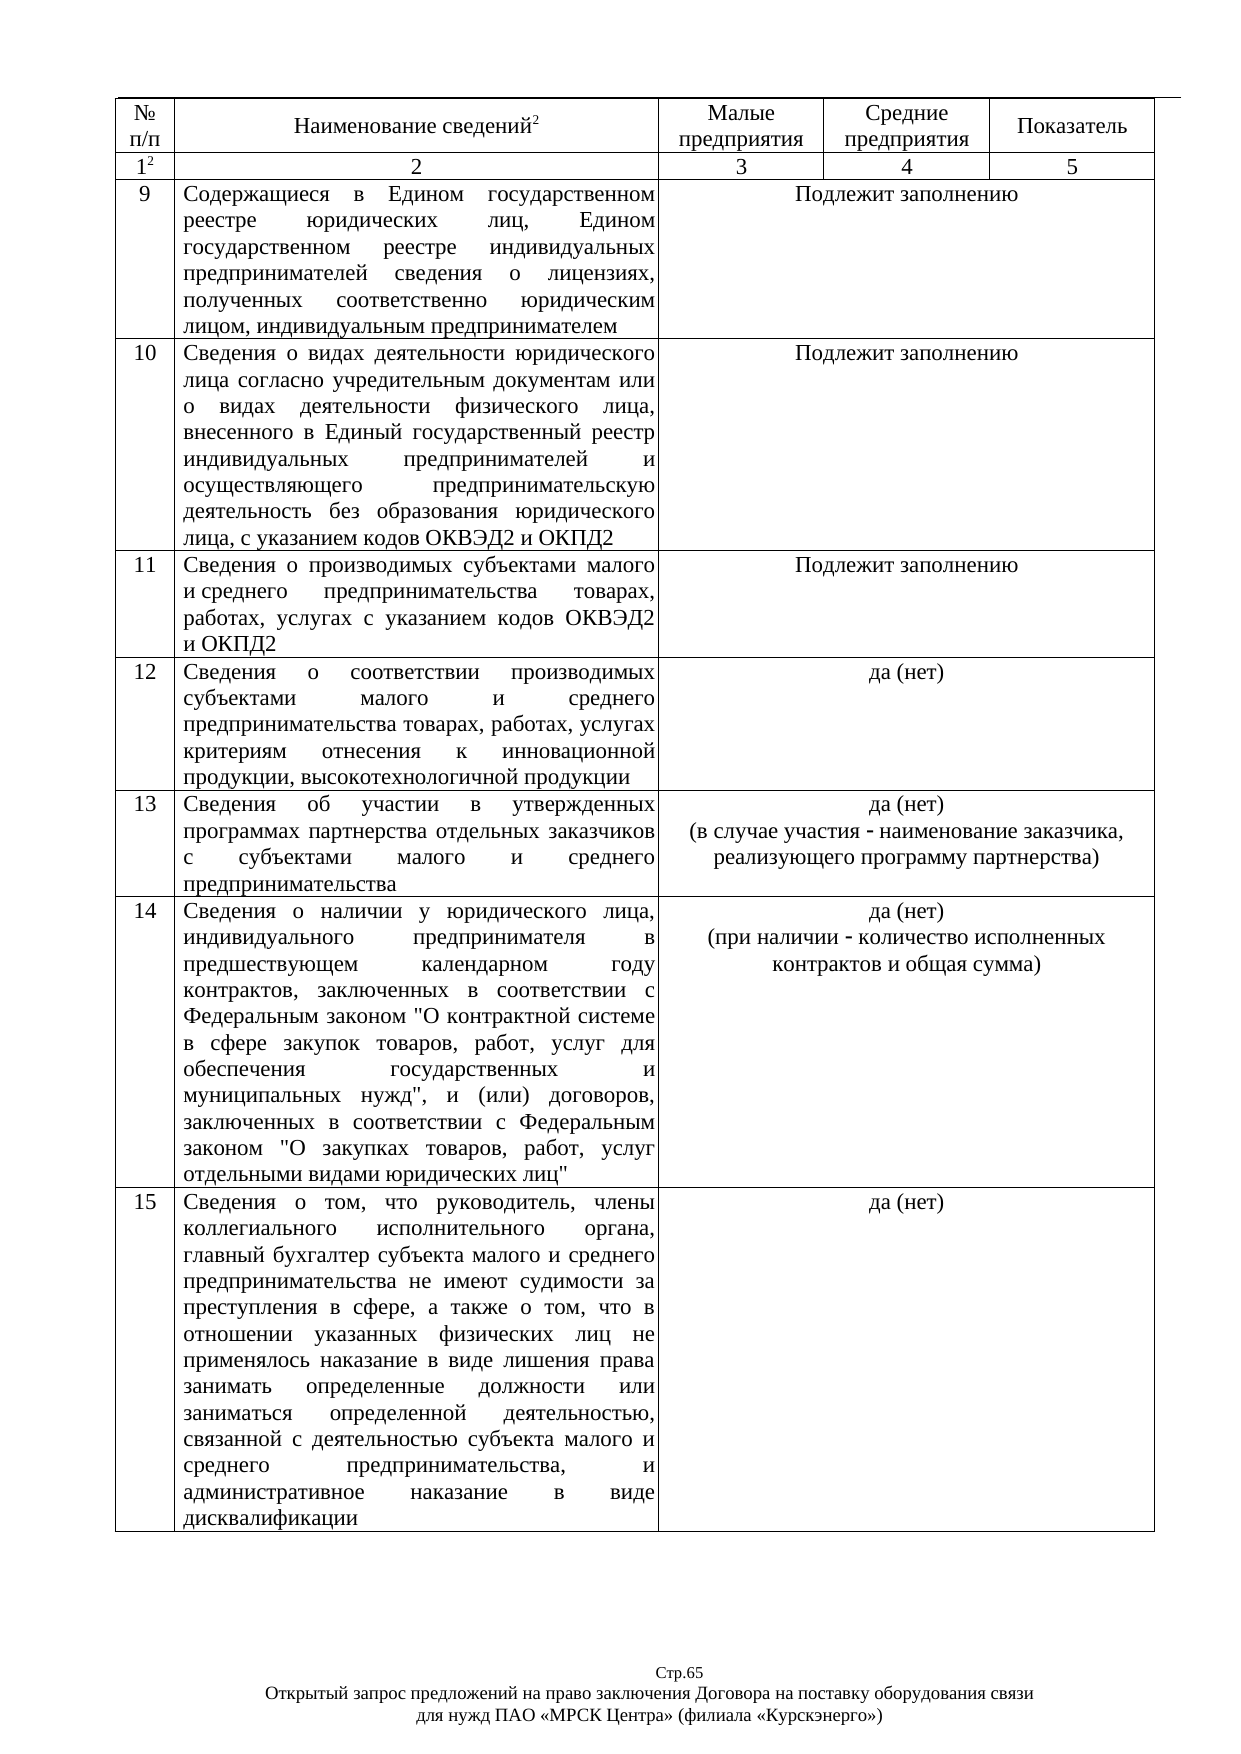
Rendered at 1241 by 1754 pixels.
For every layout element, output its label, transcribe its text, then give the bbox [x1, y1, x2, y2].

table_cell 14 [116, 897, 174, 1187]
table_cell да (нет) [659, 658, 1154, 789]
table_cell 13 [116, 791, 174, 896]
table_cell Подлежит заполнению [659, 551, 1154, 657]
table_cell да (нет) [659, 1188, 1154, 1531]
table_cell 12 [116, 153, 174, 179]
table_header Средние предприятия [824, 99, 989, 152]
table_cell Сведения об участии в утвержденных программах партнерства отдельных заказчиков с субъектами малого и среднего предпринимательства [175, 791, 658, 896]
table_cell 11 [116, 551, 174, 657]
table_cell 5 [990, 153, 1154, 179]
table_cell Сведения о соответствии производимых субъектами малого и среднего предпринимательства товарах, работах, услугах критериям отнесения к инновационной продукции, высокотехнологичной продукции [175, 658, 658, 789]
table_header Малые предприятия [659, 99, 823, 152]
table_cell Сведения о производимых субъектами малого и среднего предпринимательства товарах, работах, услугах с указанием кодов ОКВЭД2 и ОКПД2 [175, 551, 658, 657]
table_cell Подлежит заполнению [659, 180, 1154, 338]
table_cell Подлежит заполнению [659, 339, 1154, 550]
table_cell Сведения о наличии у юридического лица, индивидуального предпринимателя в предшествующем календарном году контрактов, заключенных в соответствии с Федеральным законом "О контрактной системе в сфере закупок товаров, работ, услуг для обеспечения государственных и муниципальных нужд", и (или) договоров, заключенных в соответствии с Федеральным законом "О закупках товаров, работ, услуг отдельными видами юридических лиц" [175, 897, 658, 1187]
table_cell 4 [824, 153, 989, 179]
table_cell 9 [116, 180, 174, 338]
table_cell 10 [116, 339, 174, 550]
table_cell Сведения о том, что руководитель, члены коллегиального исполнительного органа, главный бухгалтер субъекта малого и среднего предпринимательства не имеют судимости за преступления в сфере, а также о том, что в отношении указанных физических лиц не применялось наказание в виде лишения права занимать определенные должности или заниматься определенной деятельностью, связанной с деятельностью субъекта малого и среднего предпринимательства, и административное наказание в виде дисквалификации [175, 1188, 658, 1531]
table_header Показатель [990, 99, 1154, 152]
table_header № п/п [116, 99, 174, 152]
table_cell да (нет) (при наличии количество исполненных контрактов и общая сумма) [659, 897, 1154, 1187]
table_cell да (нет) (в случае участия наименование заказчика, реализующего программу партнерства) [659, 791, 1154, 896]
table_cell Сведения о видах деятельности юридического лица согласно учредительным документам или о видах деятельности физического лица, внесенного в Единый государственный реестр индивидуальных предпринимателей и осуществляющего предпринимательскую деятельность без образования юридического лица, с указанием кодов ОКВЭД2 и ОКПД2 [175, 339, 658, 550]
table_cell 15 [116, 1188, 174, 1531]
table_header Наименование сведений2 [175, 99, 658, 152]
table_cell 2 [175, 153, 658, 179]
table_cell Содержащиеся в Едином государственном реестре юридических лиц, Едином государственном реестре индивидуальных предпринимателей сведения о лицензиях, полученных соответственно юридическим лицом, индивидуальным предпринимателем [175, 180, 658, 338]
table_cell 3 [659, 153, 823, 179]
table_cell 12 [116, 658, 174, 789]
